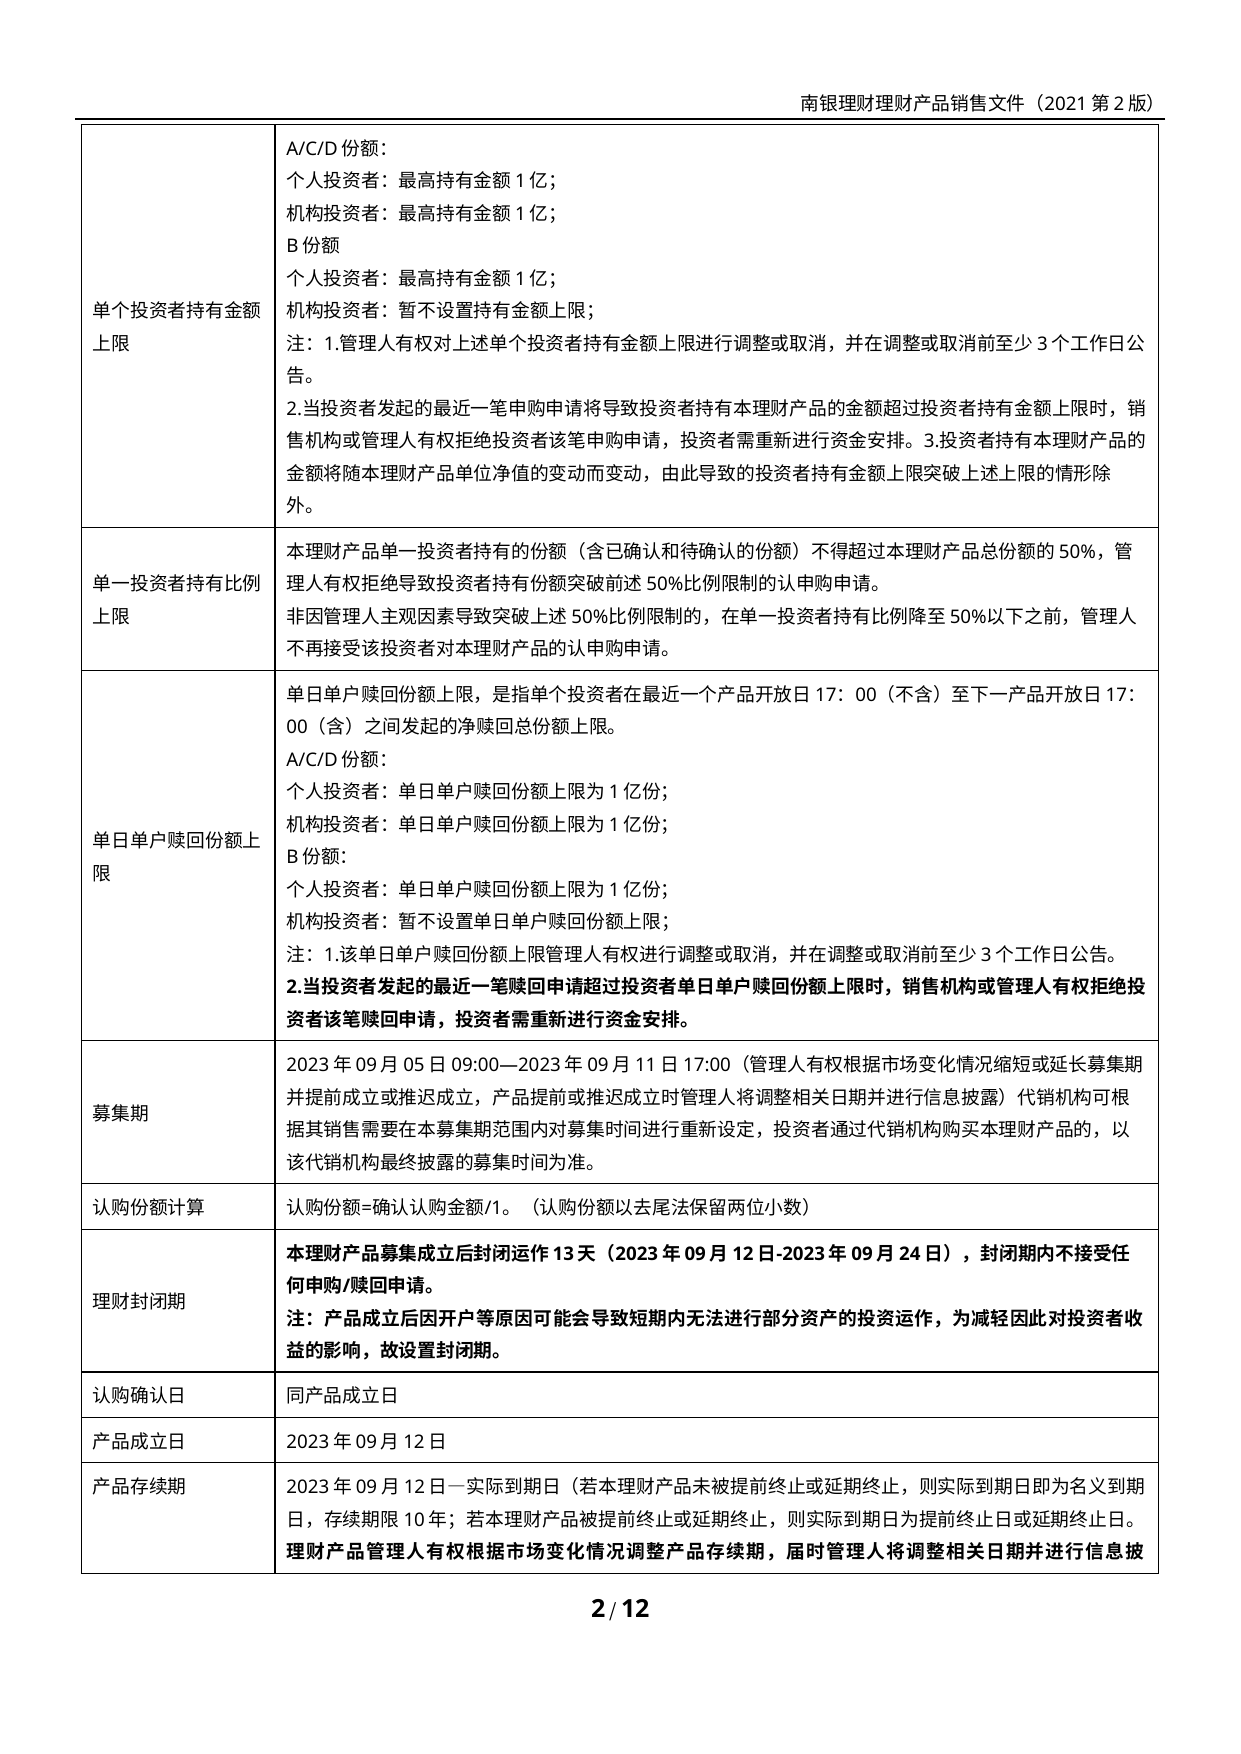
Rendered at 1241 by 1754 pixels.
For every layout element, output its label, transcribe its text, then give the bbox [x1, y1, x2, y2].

table_cell 2023年09月05日 09:00—2023年09月11日 17:00（管理人有权根据市场变化情况缩短或延长募集期并提前成立或推迟成立，产品提前或推迟成立时管理人将调整相关日期并进行信息披露）代销机构可根据其销售需要在本募集期范围内对募集时间进行重新设定，投资者通过代销机构购买本理财产品的，以该代销机构最终披露的募集时间为准。 [276, 1041, 1158, 1183]
table_cell A/C/D份额： 个人投资者：最高持有金额1亿； 机构投资者：最高持有金额1亿； B份额 个人投资者：最高持有金额1亿； 机构投资者：暂不设置持有金额上限； 注：1.管理人有权对上述单个投资者持有金额上限进行调整或取消，并在调整或取消前至少3个工作日公告。 2.当投资者发起的最近一笔申购申请将导致投资者持有本理财产品的金额超过投资者持有金额上限时，销售机构或管理人有权拒绝投资者该笔申购申请，投资者需重新进行资金安排。3.投资者持有本理财产品的金额将随本理财产品单位净值的变动而变动，由此导致的投资者持有金额上限突破上述上限的情形除外。 [276, 125, 1158, 527]
table_cell 2023年09月12日 [276, 1418, 1158, 1462]
table_cell 单日单户赎回份额上限，是指单个投资者在最近一个产品开放日17：00（不含）至下一产品开放日17：00（含）之间发起的净赎回总份额上限。 A/C/D份额： 个人投资者：单日单户赎回份额上限为1亿份； 机构投资者：单日单户赎回份额上限为1亿份； B份额： 个人投资者：单日单户赎回份额上限为1亿份； 机构投资者：暂不设置单日单户赎回份额上限； 注：1.该单日单户赎回份额上限管理人有权进行调整或取消，并在调整或取消前至少3个工作日公告。 2.当投资者发起的最近一笔赎回申请超过投资者单日单户赎回份额上限时，销售机构或管理人有权拒绝投资者该笔赎回申请，投资者需重新进行资金安排。 [276, 671, 1158, 1040]
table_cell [276, 1463, 1158, 1573]
table_cell 产品存续期 [82, 1463, 274, 1573]
table_cell 单一投资者持有比例上限 [82, 528, 274, 670]
table_cell 认购份额=确认认购金额/1。（认购份额以去尾法保留两位小数） [276, 1184, 1158, 1228]
table_cell 单个投资者持有金额上限 [82, 125, 274, 527]
table_cell 本理财产品单一投资者持有的份额（含已确认和待确认的份额）不得超过本理财产品总份额的50%，管理人有权拒绝导致投资者持有份额突破前述50%比例限制的认申购申请。 非因管理人主观因素导致突破上述50%比例限制的，在单一投资者持有比例降至50%以下之前，管理人不再接受该投资者对本理财产品的认申购申请。 [276, 528, 1158, 670]
table_cell 理财封闭期 [82, 1230, 274, 1371]
table_cell 同产品成立日 [276, 1373, 1158, 1417]
table_cell 募集期 [82, 1041, 274, 1183]
table_cell 产品成立日 [82, 1418, 274, 1462]
table_cell 认购份额计算 [82, 1184, 274, 1228]
table_cell 单日单户赎回份额上限 [82, 671, 274, 1040]
table_cell 认购确认日 [82, 1373, 274, 1417]
table_cell 本理财产品募集成立后封闭运作13天（2023年09月12日-2023年09月24日），封闭期内不接受任何申购/赎回申请。 注：产品成立后因开户等原因可能会导致短期内无法进行部分资产的投资运作，为减轻因此对投资者收益的影响，故设置封闭期。 [276, 1230, 1158, 1371]
